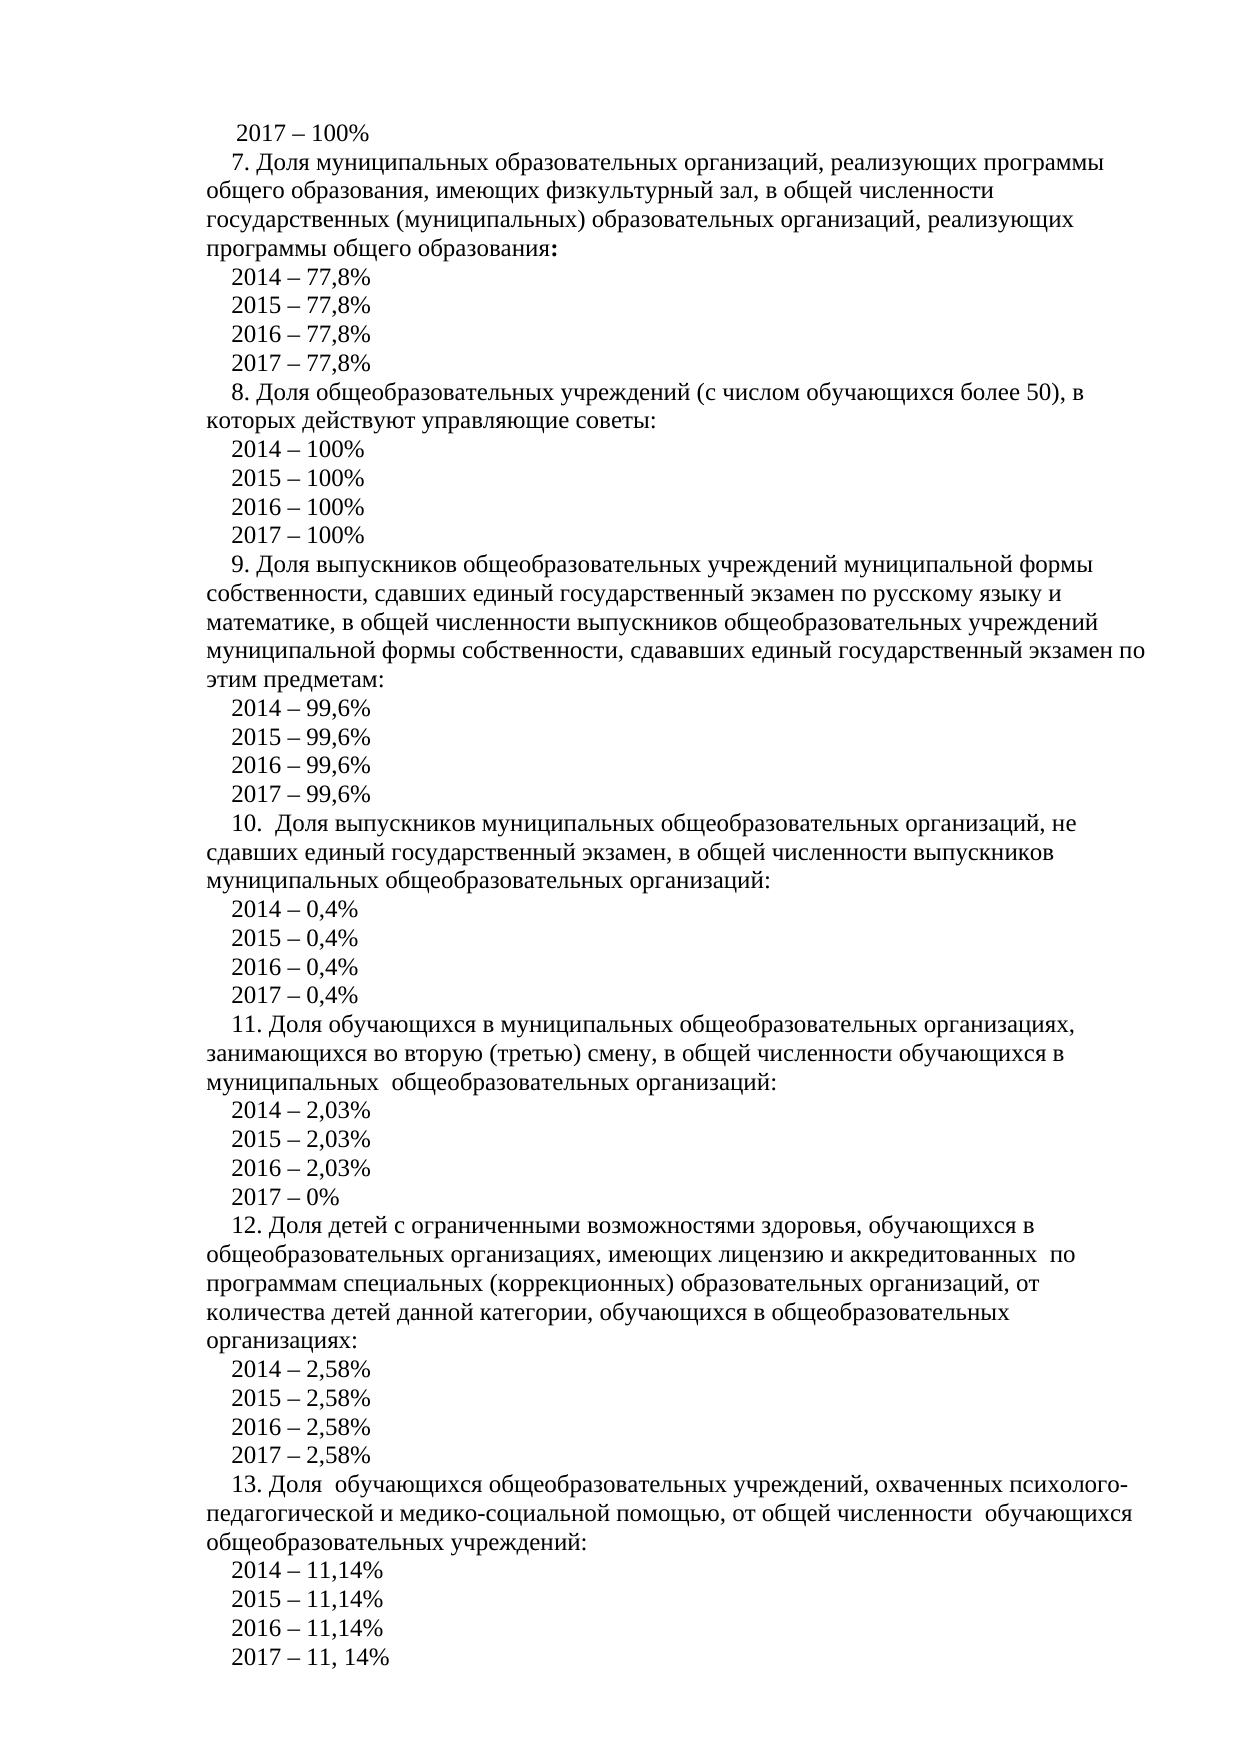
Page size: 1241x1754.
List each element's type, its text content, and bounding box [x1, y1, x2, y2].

text 2014 – 11,14% [206, 1556, 1152, 1584]
text 13. Доля обучающихся общеобразовательных учреждений, охваченных психолого-педагогической и медико-социальной помощью, от общей численности обучающихся общеобразовательных учреждений: [206, 1469, 1152, 1556]
text 2017 – 2,58% [206, 1441, 1152, 1469]
text 2016 – 0,4% [206, 952, 1152, 981]
text 9. Доля выпускников общеобразовательных учреждений муниципальной формы собственности, сдавших единый государственный экзамен по русскому языку и математике, в общей численности выпускников общеобразовательных учреждений муниципальной формы собственности, сдававших единый государственный экзамен по этим предметам: [206, 549, 1152, 693]
text 2016 – 77,8% [206, 319, 1152, 348]
text 12. Доля детей с ограниченными возможностями здоровья, обучающихся в общеобразовательных организациях, имеющих лицензию и аккредитованных по программам специальных (коррекционных) образовательных организаций, от количества детей данной категории, обучающихся в общеобразовательных организациях: [206, 1211, 1152, 1354]
text 2015 – 99,6% [206, 722, 1152, 751]
text 2017 – 100% [206, 521, 1152, 549]
text 2016 – 2,03% [206, 1153, 1152, 1182]
text 2015 – 2,58% [206, 1383, 1152, 1412]
text 2014 – 0,4% [206, 894, 1152, 923]
text 10. Доля выпускников муниципальных общеобразовательных организаций, не сдавших единый государственный экзамен, в общей численности выпускников муниципальных общеобразовательных организаций: [206, 808, 1152, 894]
text 2014 – 2,58% [206, 1354, 1152, 1383]
text 2017 – 100% [236, 118, 1152, 147]
text 2017 – 0% [206, 1182, 1152, 1211]
text 2017 – 99,6% [206, 779, 1152, 808]
text 2016 – 99,6% [206, 751, 1152, 779]
text 2014 – 2,03% [206, 1096, 1152, 1124]
text 7. Доля муниципальных образовательных организаций, реализующих программы общего образования, имеющих физкультурный зал, в общей численности государственных (муниципальных) образовательных организаций, реализующих программы общего образования: [206, 147, 1152, 262]
text 2015 – 100% [206, 463, 1152, 492]
text 2015 – 11,14% [206, 1584, 1152, 1613]
text 2017 – 0,4% [206, 981, 1152, 1009]
text 2017 – 11, 14% [206, 1642, 1152, 1671]
text 2015 – 77,8% [206, 291, 1152, 319]
text 2014 – 77,8% [206, 262, 1152, 291]
text 11. Доля обучающихся в муниципальных общеобразовательных организациях, занимающихся во вторую (третью) смену, в общей численности обучающихся в муниципальных общеобразовательных организаций: [206, 1009, 1152, 1096]
text 2016 – 100% [206, 492, 1152, 521]
text 2015 – 2,03% [206, 1124, 1152, 1153]
text 2014 – 99,6% [206, 693, 1152, 722]
text 2016 – 11,14% [206, 1613, 1152, 1642]
text 2015 – 0,4% [206, 923, 1152, 952]
text 2014 – 100% [206, 434, 1152, 463]
text 2017 – 77,8% [206, 348, 1152, 377]
text 8. Доля общеобразовательных учреждений (с числом обучающихся более 50), в которых действуют управляющие советы: [206, 377, 1152, 434]
text 2016 – 2,58% [206, 1412, 1152, 1441]
